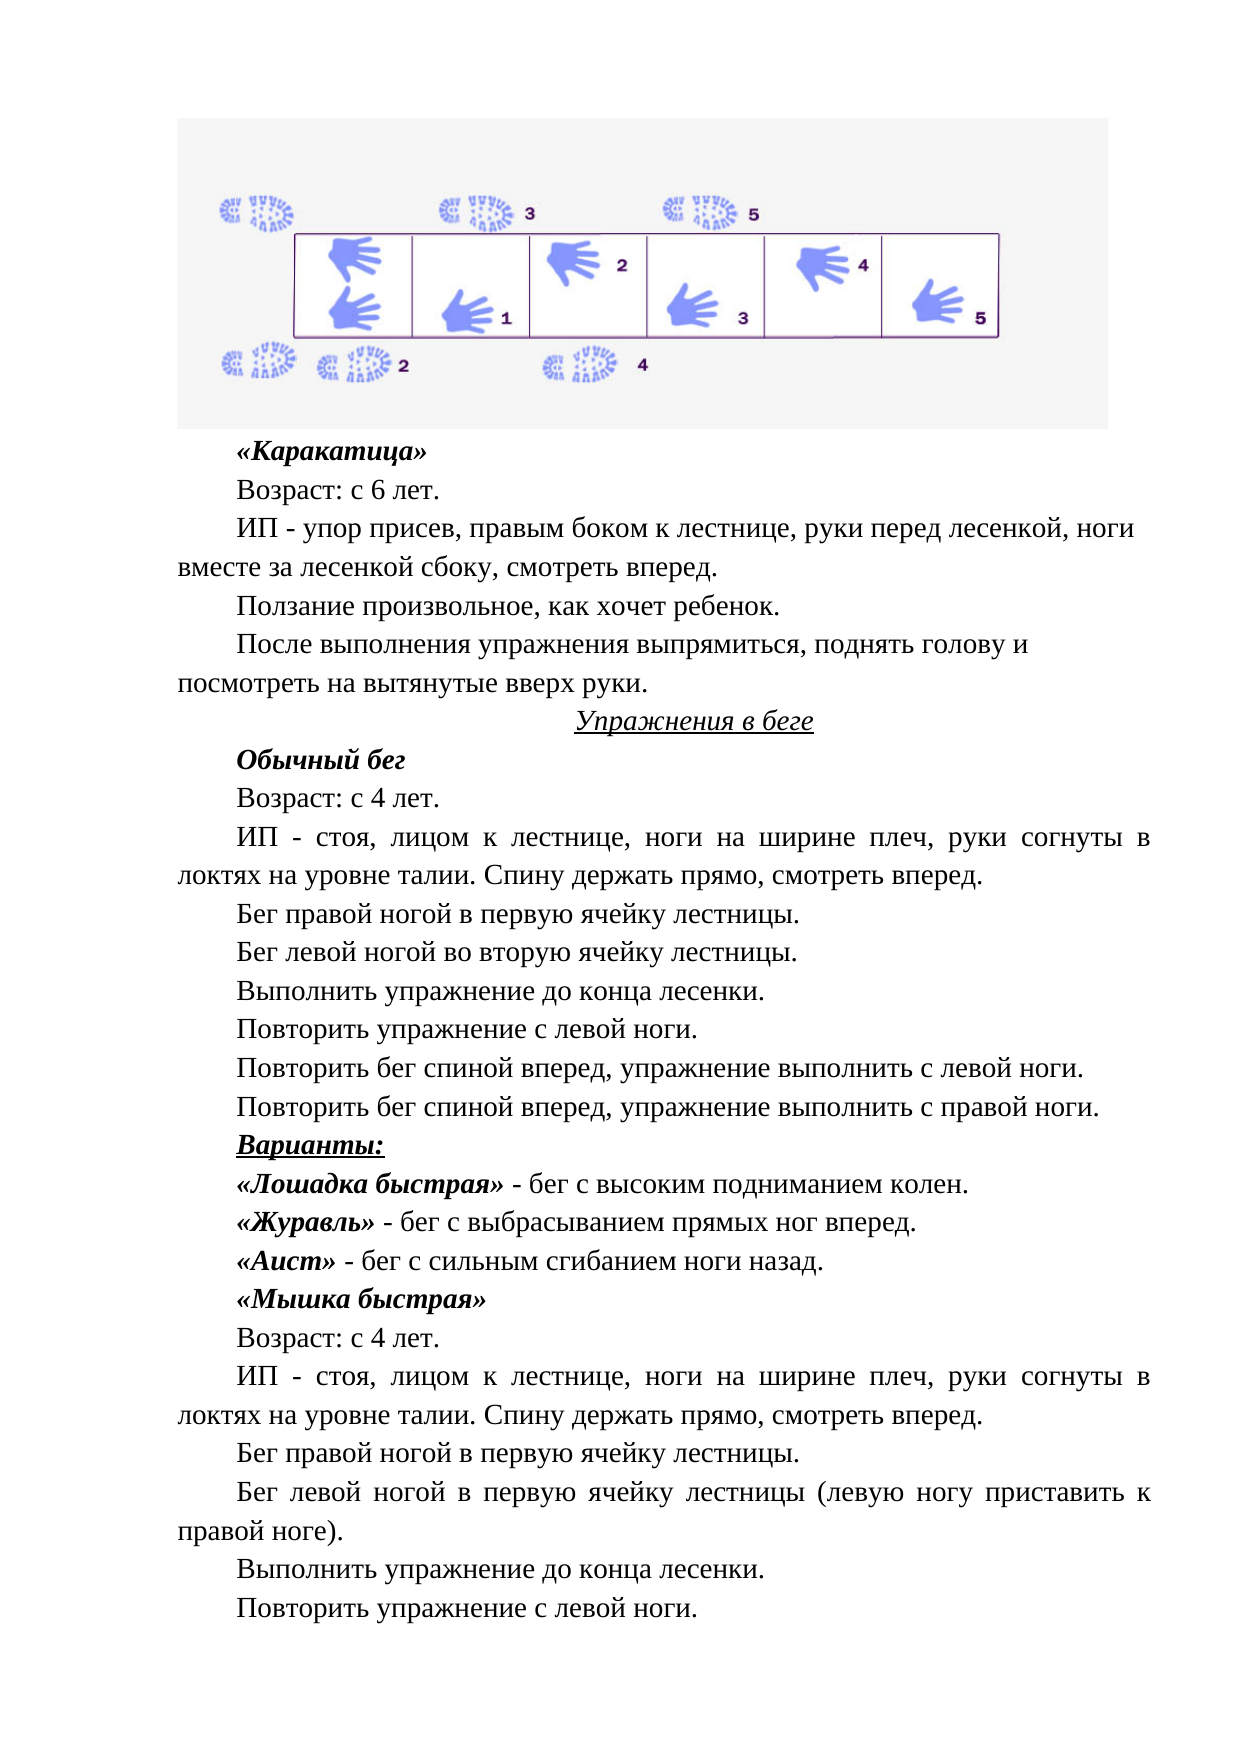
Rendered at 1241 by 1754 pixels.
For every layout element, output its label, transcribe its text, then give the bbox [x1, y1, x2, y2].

text Выполнить упражнение до конца лесенки. [177, 973, 1152, 1007]
text Бег правой ногой в первую ячейку лестницы. [177, 896, 1152, 929]
text Повторить упражнение с левой ноги. [177, 1590, 1152, 1623]
picture [177, 118, 1109, 429]
text Возраст: с 4 лет. [177, 780, 1152, 814]
text Обычный бег [177, 742, 1152, 775]
text ИП - стоя, лицом к лестнице, ноги на ширине плеч, руки согнуты в локтях на уровне талии. Спину держать прямо, смотреть вперед. [177, 1358, 1152, 1431]
text «Мышка быстрая» [177, 1281, 1152, 1315]
text «Аист» - бег с сильным сгибанием ноги назад. [177, 1243, 1152, 1276]
text Упражнения в беге [177, 703, 1152, 737]
text ИП - упор присев, правым боком к лестнице, руки перед лесенкой, ноги вместе за лесенкой сбоку, смотреть вперед. [177, 511, 1152, 583]
text «Лошадка быстрая» - бег с высоким подниманием колен. [177, 1166, 1152, 1199]
text Повторить упражнение с левой ноги. [177, 1012, 1152, 1045]
text Выполнить упражнение до конца лесенки. [177, 1551, 1152, 1585]
text Варианты: [177, 1127, 1152, 1161]
text Повторить бег спиной вперед, упражнение выполнить с левой ноги. [177, 1050, 1152, 1084]
text Бег левой ногой во вторую ячейку лестницы. [177, 934, 1152, 968]
text Повторить бег спиной вперед, упражнение выполнить с правой ноги. [177, 1089, 1152, 1122]
text ИП - стоя, лицом к лестнице, ноги на ширине плеч, руки согнуты в локтях на уровне талии. Спину держать прямо, смотреть вперед. [177, 819, 1152, 891]
text Ползание произвольное, как хочет ребенок. [177, 588, 1152, 621]
text Бег правой ногой в первую ячейку лестницы. [177, 1436, 1152, 1469]
text Возраст: с 4 лет. [177, 1320, 1152, 1353]
text После выполнения упражнения выпрямиться, поднять голову и посмотреть на вытянутые вверх руки. [177, 626, 1152, 698]
text Возраст: с 6 лет. [177, 472, 1152, 506]
text Бег левой ногой в первую ячейку лестницы (левую ногу приставить к правой ноге). [177, 1474, 1152, 1546]
text «Каракатица» [177, 433, 1152, 467]
text «Журавль» - бег с выбрасыванием прямых ног вперед. [177, 1204, 1152, 1238]
